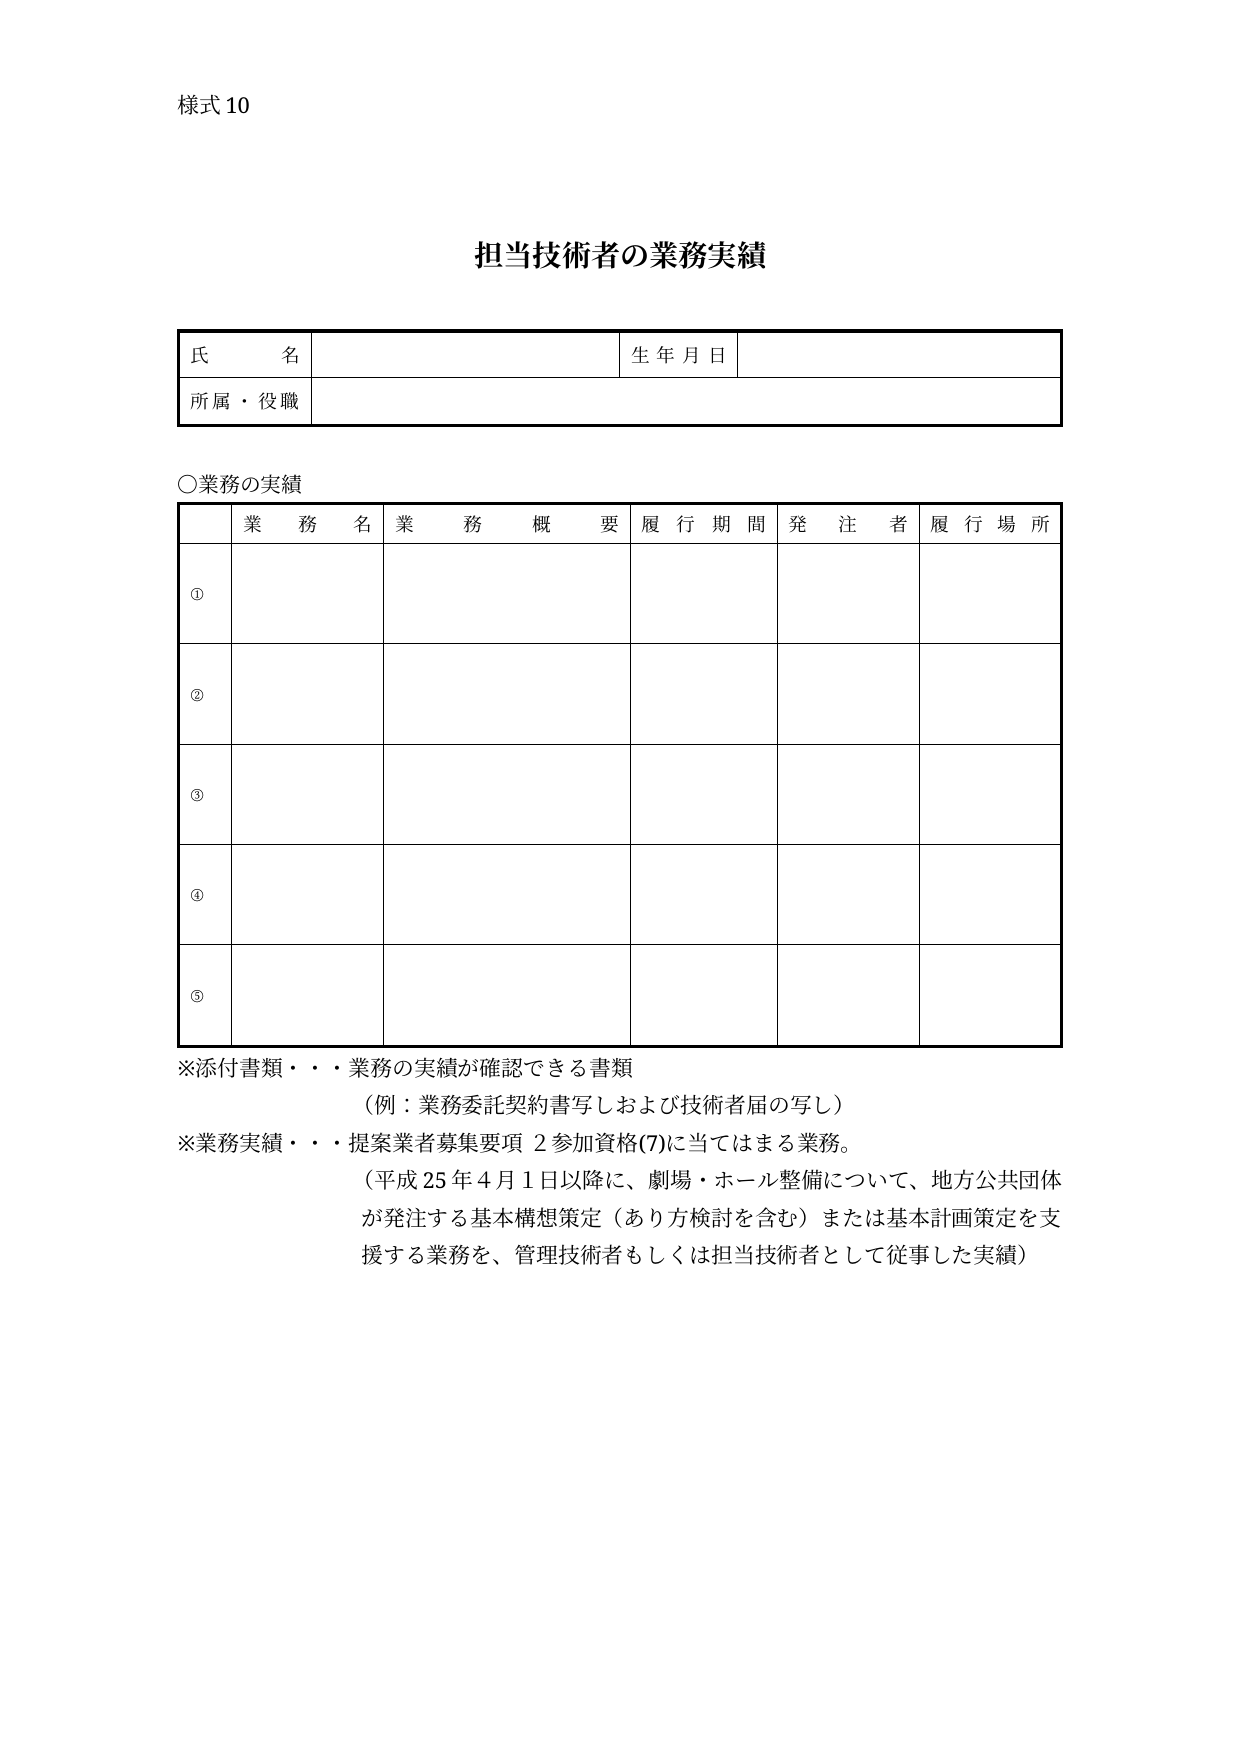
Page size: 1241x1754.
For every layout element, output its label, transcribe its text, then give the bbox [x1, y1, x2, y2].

table_cell [384, 945, 630, 1045]
table_cell [631, 845, 777, 944]
table_cell ⑤ [180, 945, 231, 1045]
table_cell [232, 845, 383, 944]
table_cell [232, 544, 383, 643]
table_cell 所属・役職 [180, 378, 311, 424]
table_cell [232, 945, 383, 1045]
table_header [180, 505, 231, 543]
table_cell [778, 945, 919, 1045]
table_header 業務名 [232, 505, 383, 543]
table_header 業務概要 [384, 505, 630, 543]
table_header 氏名 [180, 333, 311, 377]
table_cell ② [180, 644, 231, 743]
table_cell [312, 378, 1060, 424]
table_cell [920, 644, 1060, 743]
text （平成25年４月１日以降に、劇場・ホール整備について、地方公共団体が発注する基本構想策定（あり方検討を含む）または基本計画策定を支援する業務を、管理技術者もしくは担当技術者として従事した実績） [177, 1160, 1063, 1273]
table_cell ① [180, 544, 231, 643]
table_cell [920, 945, 1060, 1045]
table_header 履行場所 [920, 505, 1060, 543]
text ※添付書類・・・業務の実績が確認できる書類 [177, 1048, 1063, 1085]
table_cell [778, 644, 919, 743]
table_cell [631, 945, 777, 1045]
table_cell [384, 644, 630, 743]
table_cell ③ [180, 745, 231, 844]
text ※業務実績・・・提案業者募集要項 ２参加資格(7)に当てはまる業務。 [177, 1123, 1063, 1160]
table_cell [631, 745, 777, 844]
table_header 履行期間 [631, 505, 777, 543]
text 担当技術者の業務実績 [177, 217, 1063, 292]
table_cell [778, 845, 919, 944]
table_cell [384, 745, 630, 844]
table_cell [232, 745, 383, 844]
table_cell [384, 845, 630, 944]
table_header 発注者 [778, 505, 919, 543]
table_cell [384, 544, 630, 643]
table_cell [631, 544, 777, 643]
table_cell [631, 644, 777, 743]
table_cell [920, 845, 1060, 944]
table_cell [920, 745, 1060, 844]
table_cell [920, 544, 1060, 643]
table_cell [232, 644, 383, 743]
table_header [738, 333, 1060, 377]
table_cell [778, 745, 919, 844]
text 〇業務の実績 [177, 464, 1063, 502]
table_header [312, 333, 619, 377]
table_cell [778, 544, 919, 643]
table_header 生年月日 [620, 333, 737, 377]
table_cell ④ [180, 845, 231, 944]
text （例：業務委託契約書写しおよび技術者届の写し） [177, 1085, 1063, 1123]
